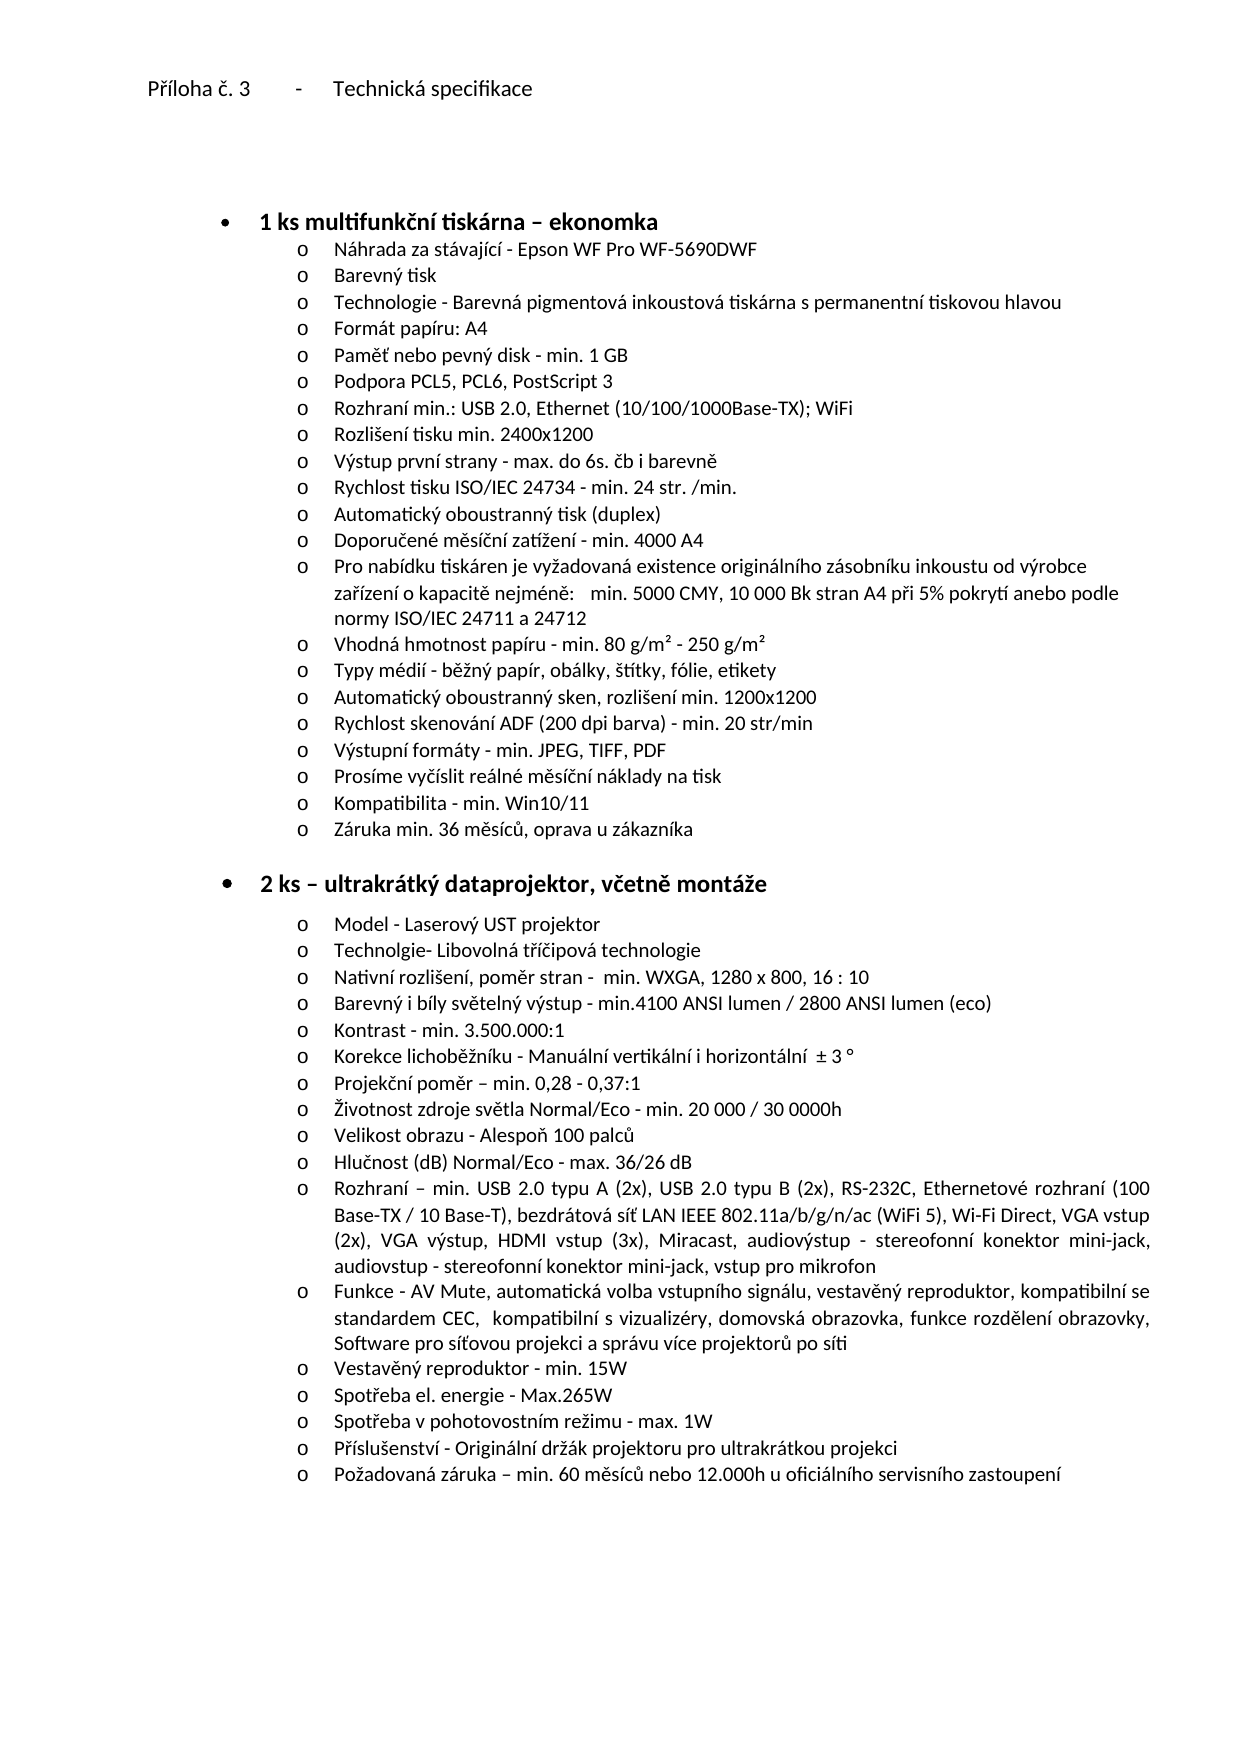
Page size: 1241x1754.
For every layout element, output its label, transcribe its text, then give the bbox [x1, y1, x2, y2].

list Paměť nebo pevný disk - min. 1 GB [296, 342, 1152, 368]
list Funkce - AV Mute, automatická volba vstupního signálu, vestavěný reproduktor, kompatibilní se standardem CEC, kompatibilní s vizualizéry, domovská obrazovka, funkce rozdělení obrazovky, Software pro síťovou projekci a správu více projektorů po síti [296, 1278, 1152, 1356]
list Automatický oboustranný tisk (duplex) [296, 501, 1152, 527]
list 2 ks – ultrakrátký dataprojektor, včetně montáže [223, 868, 1152, 898]
list Příslušenství - Originální držák projektoru pro ultrakrátkou projekci [296, 1435, 1152, 1461]
list Spotřeba el. energie - Max.265W [296, 1382, 1152, 1408]
list Kompatibilita - min. Win10/11 [296, 790, 1152, 816]
list Automatický oboustranný sken, rozlišení min. 1200x1200 [296, 684, 1152, 710]
list Hlučnost (dB) Normal/Eco - max. 36/26 dB [296, 1149, 1152, 1176]
list Vhodná hmotnost papíru - min. 80 g/m² - 250 g/m² [296, 631, 1152, 657]
list Korekce lichoběžníku - Manuální vertikální i horizontální ± 3 ° [296, 1043, 1152, 1070]
list Kontrast - min. 3.500.000:1 [296, 1017, 1152, 1043]
list Požadovaná záruka – min. 60 měsíců nebo 12.000h u oficiálního servisního zastoupení [296, 1461, 1152, 1488]
list Rozhraní – min. USB 2.0 typu A (2x), USB 2.0 typu B (2x), RS-232C, Ethernetové rozhraní (100 Base-TX / 10 Base-T), bezdrátová síť LAN IEEE 802.11a/b/g/n/ac (WiFi 5), Wi-Fi Direct, VGA vstup (2x), VGA výstup, HDMI vstup (3x), Miracast, audiovýstup - stereofonní konektor mini-jack, audiovstup - stereofonní konektor mini-jack, vstup pro mikrofon [296, 1176, 1152, 1278]
list Životnost zdroje světla Normal/Eco - min. 20 000 / 30 0000h [296, 1096, 1152, 1123]
list Projekční poměr – min. 0,28 - 0,37:1 [296, 1070, 1152, 1096]
list Barevný i bíly světelný výstup - min.4100 ANSI lumen / 2800 ANSI lumen (eco) [296, 990, 1152, 1017]
list Barevný tisk [296, 263, 1152, 289]
list Rozhraní min.: USB 2.0, Ethernet (10/100/1000Base-TX); WiFi [296, 395, 1152, 421]
list Vestavěný reproduktor - min. 15W [296, 1356, 1152, 1382]
list Rozlišení tisku min. 2400x1200 [296, 421, 1152, 448]
list Formát papíru: A4 [296, 316, 1152, 342]
list Spotřeba v pohotovostním režimu - max. 1W [296, 1408, 1152, 1435]
list Nativní rozlišení, poměr stran - min. WXGA, 1280 x 800, 16 : 10 [296, 964, 1152, 990]
list Podpora PCL5, PCL6, PostScript 3 [296, 368, 1152, 395]
list Záruka min. 36 měsíců, oprava u zákazníka [296, 816, 1152, 843]
list Model - Laserový UST projektor [296, 911, 1152, 937]
list Pro nabídku tiskáren je vyžadovaná existence originálního zásobníku inkoustu od výrobce zařízení o kapacitě nejméně: min. 5000 CMY, 10 000 Bk stran A4 při 5% pokrytí anebo podle normy ISO/IEC 24711 a 24712 [296, 554, 1152, 631]
list Rychlost skenování ADF (200 dpi barva) - min. 20 str/min [296, 710, 1152, 737]
list Doporučené měsíční zatížení - min. 4000 A4 [296, 527, 1152, 554]
list 1 ks multifunkční tiskárna – ekonomka [221, 206, 1152, 236]
list Velikost obrazu - Alespoň 100 palců [296, 1123, 1152, 1149]
list Výstupní formáty - min. JPEG, TIFF, PDF [296, 737, 1152, 763]
list Technolgie- Libovolná tříčipová technologie [296, 937, 1152, 964]
list Náhrada za stávající - Epson WF Pro WF-5690DWF [296, 236, 1152, 263]
list Technologie - Barevná pigmentová inkoustová tiskárna s permanentní tiskovou hlavou [296, 289, 1152, 316]
list Výstup první strany - max. do 6s. čb i barevně [296, 448, 1152, 474]
list Prosíme vyčíslit reálné měsíční náklady na tisk [296, 763, 1152, 790]
list Typy médií - běžný papír, obálky, štítky, fólie, etikety [296, 657, 1152, 684]
list Rychlost tisku ISO/IEC 24734 - min. 24 str. /min. [296, 474, 1152, 501]
